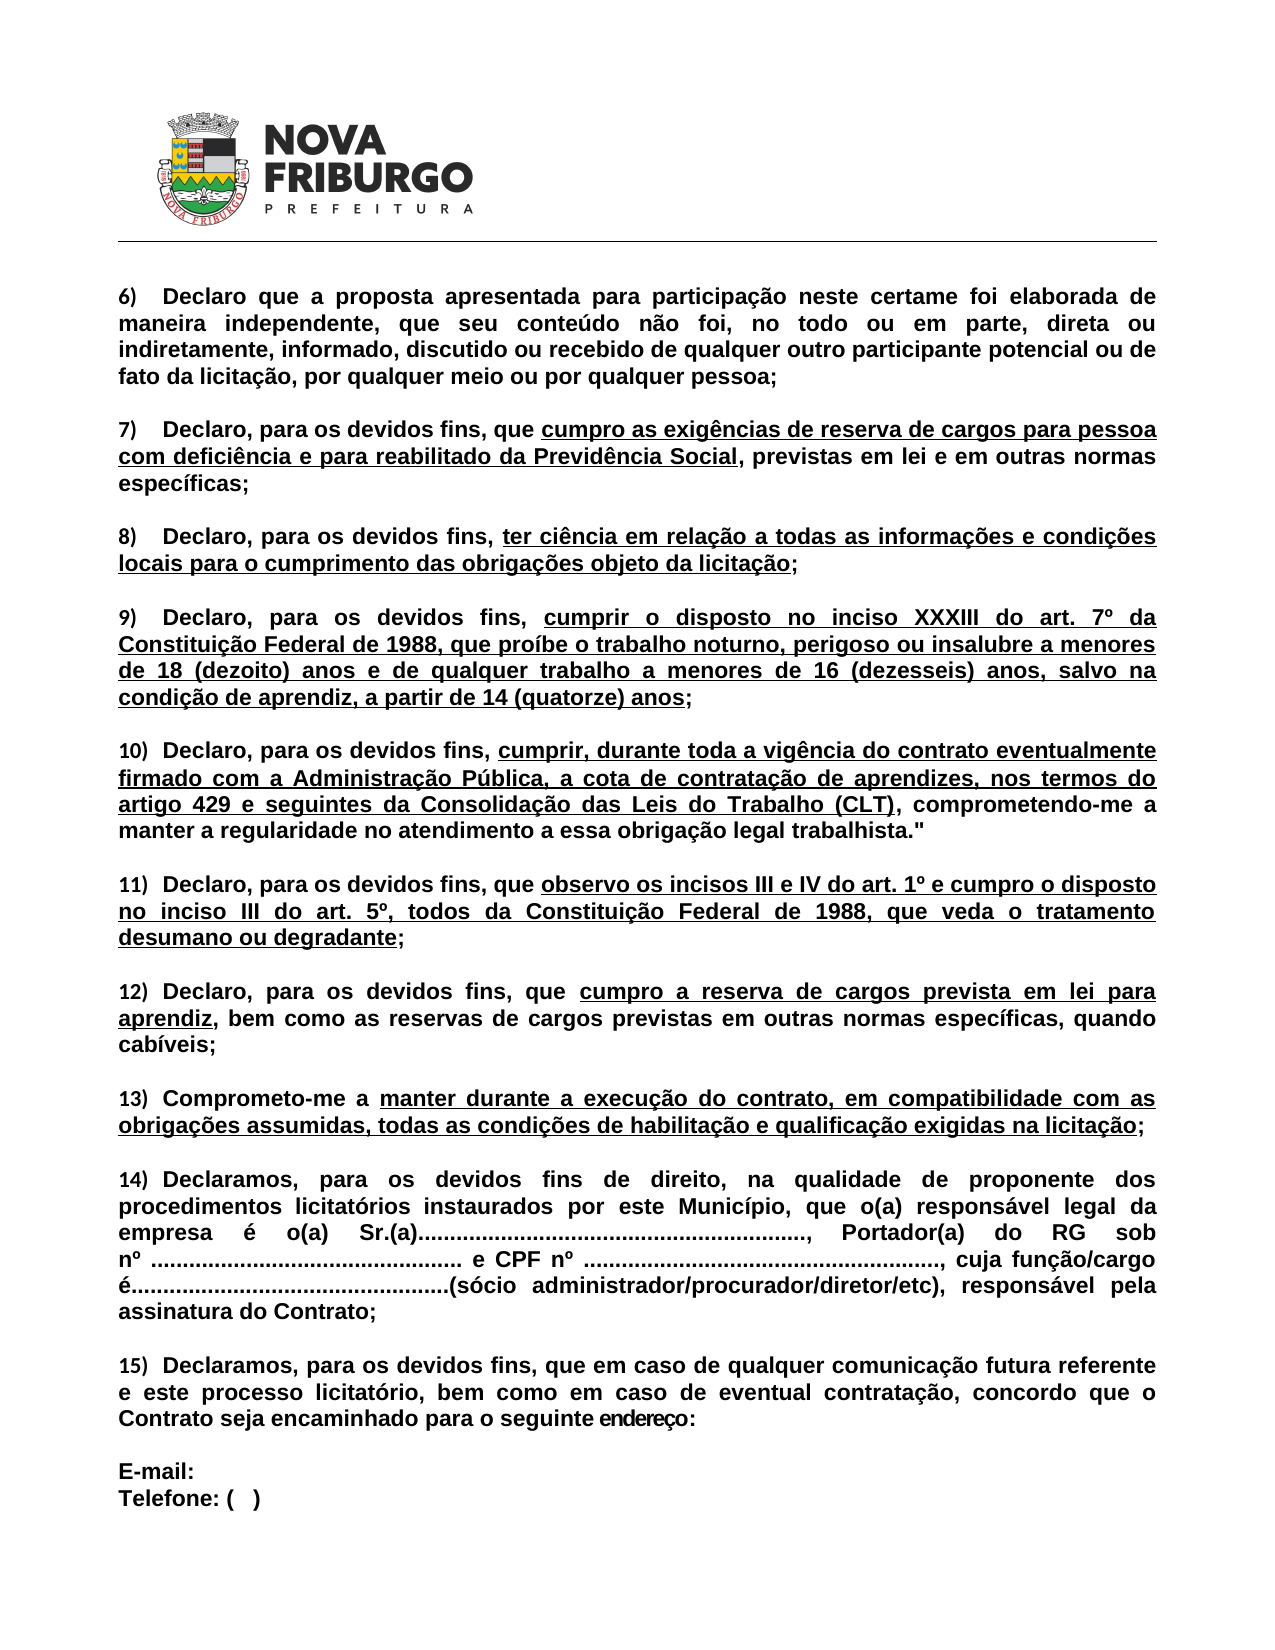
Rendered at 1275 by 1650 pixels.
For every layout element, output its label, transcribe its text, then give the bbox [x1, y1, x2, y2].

list Telefone: ( ) [118, 1484, 1157, 1511]
list Declaro, para os devidos fins, cumprir, durante toda a vigência do contrato eventualmente firmado com a Administração Pública, a cota de contratação de aprendizes, nos termos do artigo 429 e seguintes da Consolidação das Leis do Trabalho (CLT), comprometendo-me a manter a regularidade no atendimento a essa obrigação legal trabalhista." [118, 737, 1157, 787]
list Declaro, para os devidos fins, cumprir o disposto no inciso XXXIII do art. 7º da Constituição Federal de 1988, que proíbe o trabalho noturno, perigoso ou insalubre a menores de 18 (dezoito) anos e de qualquer trabalho a menores de 16 (dezesseis) anos, salvo na condição de aprendiz, a partir de 14 (quatorze) anos; [118, 681, 1157, 710]
list Declaro, para os devidos fins, cumprir, durante toda a vigência do contrato eventualmente firmado com a Administração Pública, a cota de contratação de aprendizes, nos termos do artigo 429 e seguintes da Consolidação das Leis do Trabalho (CLT), comprometendo-me a manter a regularidade no atendimento a essa obrigação legal trabalhista." [118, 789, 1157, 844]
list Declaramos, para os devidos fins de direito, na qualidade de proponente dos procedimentos licitatórios instaurados por este Município, que o(a) responsável legal da empresa é o(a) Sr.(a)............................................................., Portador(a) do RG sob nº ................................................. e CPF nº ........................................................, cuja função/cargo é..................................................(sócio administrador/procurador/diretor/etc), responsável pela assinatura do Contrato; [118, 1165, 1157, 1325]
list Comprometo-me a manter durante a execução do contrato, em compatibilidade com as obrigações assumidas, todas as condições de habilitação e qualificação exigidas na licitação; [118, 1084, 1157, 1138]
list Declaro, para os devidos fins, que observo os incisos III e IV do art. 1º e cumpro o disposto no inciso III do art. 5º, todos da Constituição Federal de 1988, que veda o tratamento desumano ou degradante; [118, 870, 1157, 951]
list E-mail: [118, 1458, 1157, 1484]
list Declaro, para os devidos fins, que cumpro a reserva de cargos prevista em lei para aprendiz, bem como as reservas de cargos previstas em outras normas específicas, quando cabíveis; [118, 977, 1157, 1058]
list Declaro, para os devidos fins, que cumpro as exigências de reserva de cargos para pessoa com deficiência e para reabilitado da Previdência Social, previstas em lei e em outras normas específicas; [118, 415, 1157, 496]
list Declaro que a proposta apresentada para participação neste certame foi elaborada de maneira independente, que seu conteúdo não foi, no todo ou em parte, direta ou indiretamente, informado, discutido ou recebido de qualquer outro participante potencial ou de fato da licitação, por qualquer meio ou por qualquer pessoa; [118, 282, 1157, 389]
list Declaro, para os devidos fins, cumprir o disposto no inciso XXXIII do art. 7º da Constituição Federal de 1988, que proíbe o trabalho noturno, perigoso ou insalubre a menores de 18 (dezoito) anos e de qualquer trabalho a menores de 16 (dezesseis) anos, salvo na condição de aprendiz, a partir de 14 (quatorze) anos; [118, 603, 1157, 680]
list Declaramos, para os devidos fins, que em caso de qualquer comunicação futura referente e este processo licitatório, bem como em caso de eventual contratação, concordo que o Contrato seja encaminhado para o seguinte endereço: [118, 1351, 1157, 1432]
picture [118, 100, 512, 239]
list Declaro, para os devidos fins, ter ciência em relação a todas as informações e condições locais para o cumprimento das obrigações objeto da licitação; [118, 522, 1157, 577]
